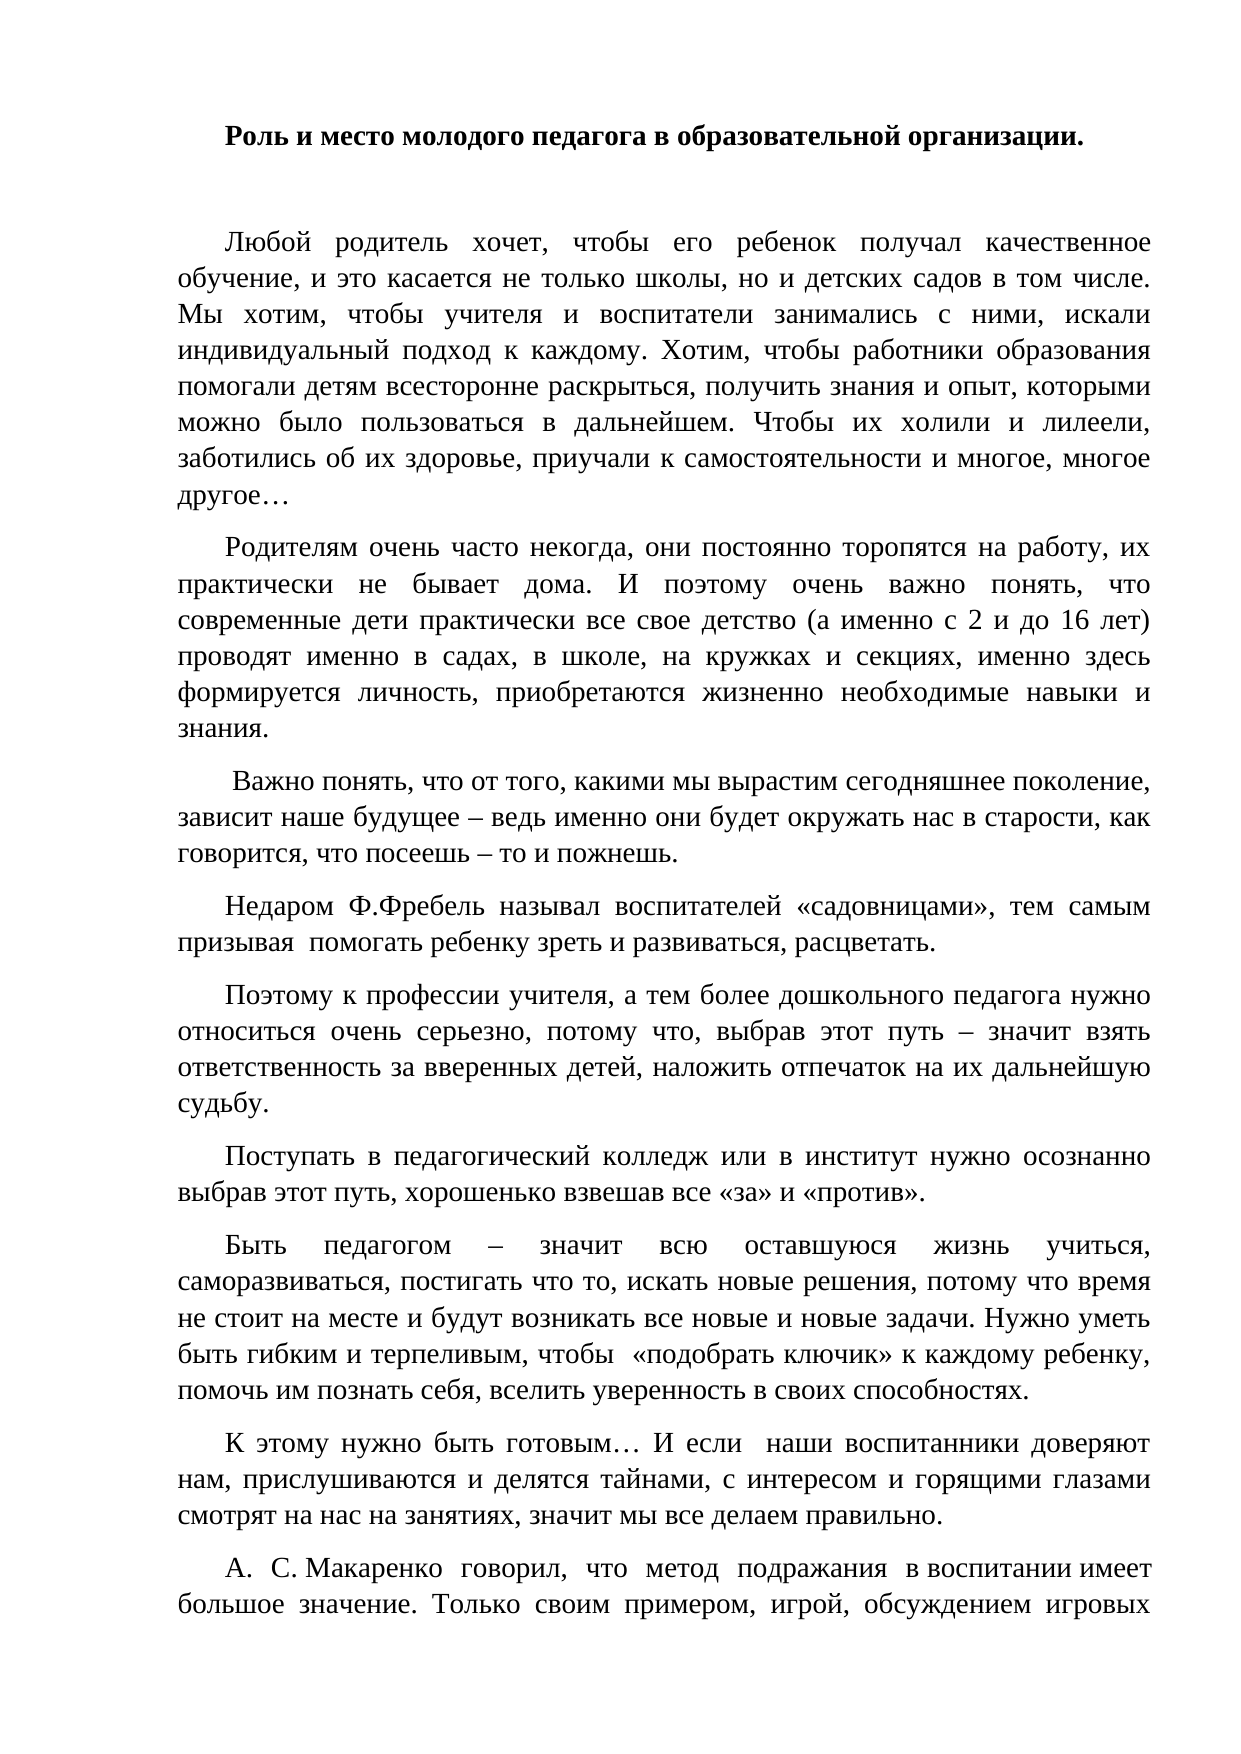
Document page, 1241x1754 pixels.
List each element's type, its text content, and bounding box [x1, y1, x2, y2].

text К этому нужно быть готовым… И если наши воспитанники доверяют нам, прислушиваются и делятся тайнами, с интересом и горящими глазами смотрят на нас на занятиях, значит мы все делаем правильно. [177, 1425, 1152, 1531]
text Быть педагогом – значит всю оставшуюся жизнь учиться, саморазвиваться, постигать что то, искать новые решения, потому что время не стоит на месте и будут возникать все новые и новые задачи. Нужно уметь быть гибким и терпеливым, чтобы «подобрать ключик» к каждому ребенку, помочь им познать себя, вселить уверенность в своих способностях. [177, 1227, 1152, 1406]
text Роль и место молодого педагога в образовательной организации. [177, 118, 1152, 152]
text Поступать в педагогический колледж или в институт нужно осознанно выбрав этот путь, хорошенько взвешав все «за» и «против». [177, 1138, 1152, 1208]
text Важно понять, что от того, какими мы вырастим сегодняшнее поколение, зависит наше будущее – ведь именно они будет окружать нас в старости, как говорится, что посеешь – то и пожнешь. [177, 763, 1152, 869]
text Любой родитель хочет, чтобы его ребенок получал качественное обучение, и это касается не только школы, но и детских садов в том числе. Мы хотим, чтобы учителя и воспитатели занимались с ними, искали индивидуальный подход к каждому. Хотим, чтобы работники образования помогали детям всесторонне раскрыться, получить знания и опыт, которыми можно было пользоваться в дальнейшем. Чтобы их холили и лилеели, заботились об их здоровье, приучали к самостоятельности и многое, многое другое… [177, 224, 1152, 510]
text Поэтому к профессии учителя, а тем более дошкольного педагога нужно относиться очень серьезно, потому что, выбрав этот путь – значит взять ответственность за вверенных детей, наложить отпечаток на их дальнейшую судьбу. [177, 977, 1152, 1119]
text Родителям очень часто некогда, они постоянно торопятся на работу, их практически не бывает дома. И поэтому очень важно понять, что современные дети практически все свое детство (а именно с 2 и до 16 лет) проводят именно в садах, в школе, на кружках и секциях, именно здесь формируется личность, приобретаются жизненно необходимые навыки и знания. [177, 529, 1152, 744]
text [177, 1550, 1152, 1619]
text Недаром Ф.Фребель называл воспитателей «садовницами», тем самым призывая помогать ребенку зреть и развиваться, расцветать. [177, 888, 1152, 958]
